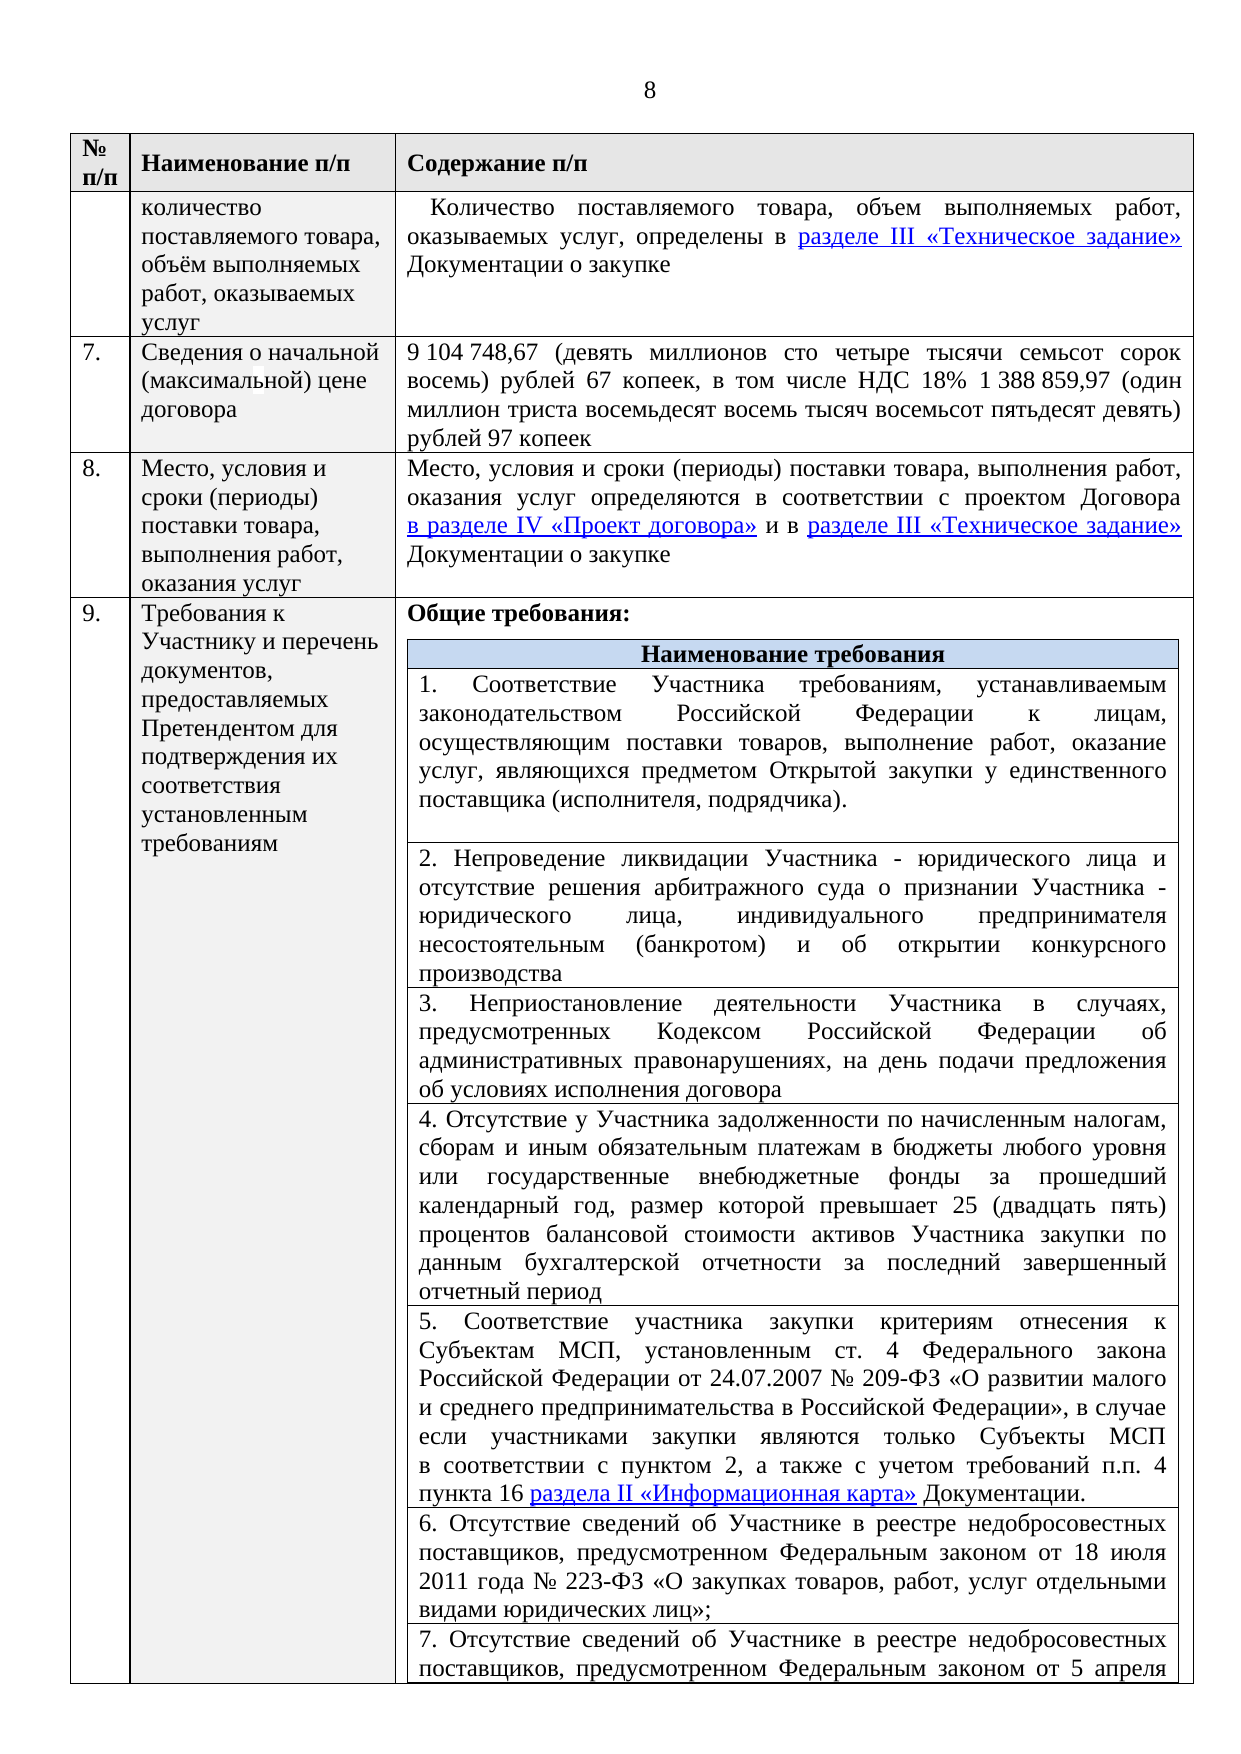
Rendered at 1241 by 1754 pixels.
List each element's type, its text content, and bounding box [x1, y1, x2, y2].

table_header № п/п [71, 134, 129, 191]
table_cell Сведения о начальной (максимальной) цене договора [131, 337, 395, 452]
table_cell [131, 598, 395, 1683]
table_cell Место, условия и сроки (периоды) поставки товара, выполнения работ, оказания услуг определяются в соответствии с проектом Договора в разделе IV «Проект договора» и в разделе III «Техническое задание» Документации о закупке [396, 453, 1193, 597]
table_cell [71, 192, 129, 336]
table_cell Место, условия и сроки (периоды) поставки товара, выполнения работ, оказания услуг [131, 453, 395, 597]
table_cell [71, 337, 129, 452]
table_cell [396, 192, 1193, 336]
table_cell [71, 598, 129, 1683]
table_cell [131, 192, 395, 336]
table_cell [396, 598, 1193, 1683]
table_header Содержание п/п [396, 134, 1193, 191]
table_cell 9 104 748,67 (девять миллионов сто четыре тысячи семьсот сорок восемь) рублей 67 копеек, в том числе НДС 18% 1 388 859,97 (один миллион триста восемьдесят восемь тысяч восемьсот пятьдесят девять) рублей 97 копеек [396, 337, 1193, 452]
table_header Наименование п/п [131, 134, 395, 191]
table_cell [71, 453, 129, 597]
